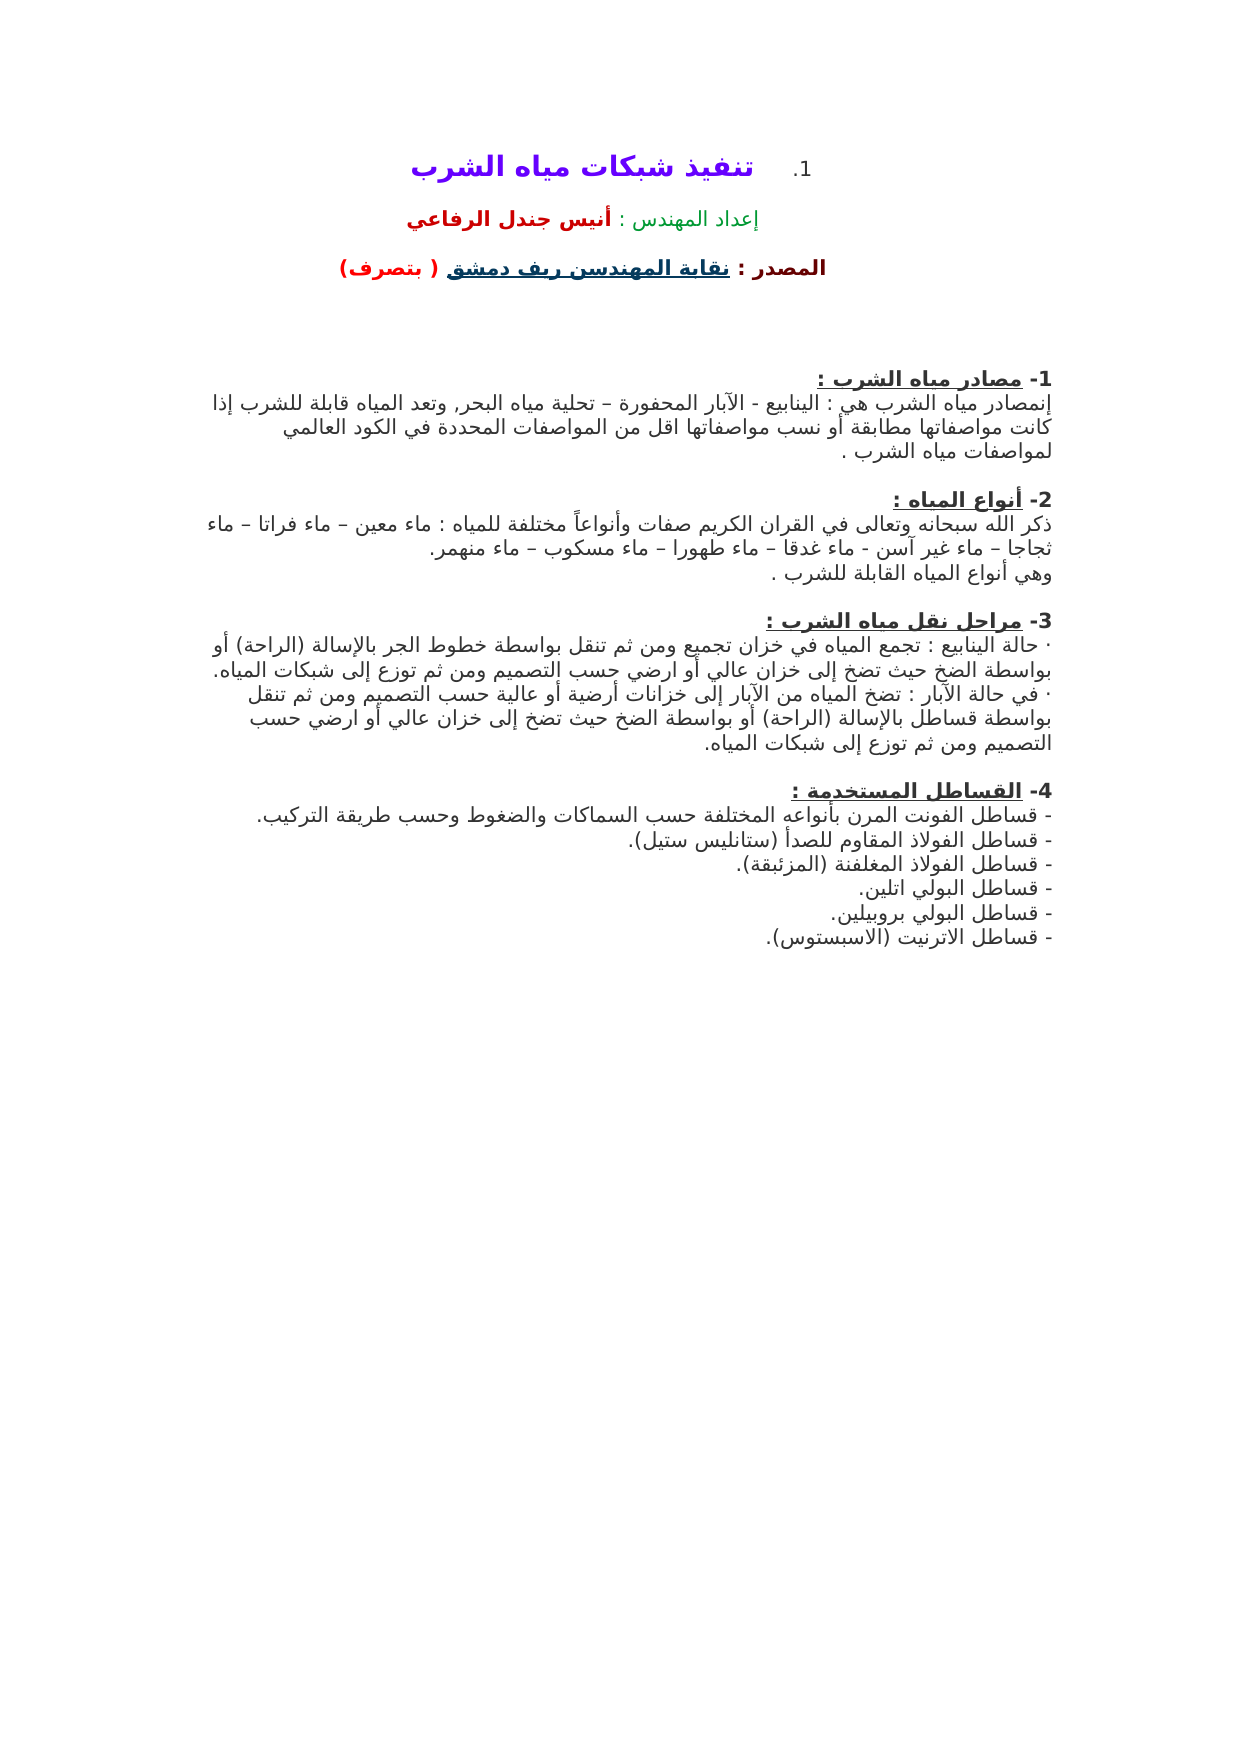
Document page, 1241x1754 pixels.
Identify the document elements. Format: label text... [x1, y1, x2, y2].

list تنفيذ شبكات مياه الشرب إعداد المهندس : أنيس جندل الرفاعي المصدر : نقابة المهندسن ريف دمشق ( بتصرف) [187, 150, 1015, 280]
text 1- مصادر مياه الشرب : إنمصادر مياه الشرب هي : الينابيع - الآبار المحفورة – تحلية مياه البحر, وتعد المياه قابلة للشرب إذا كانت مواصفاتها مطابقة أو نسب مواصفاتها اقل من المواصفات المحددة في الكود العالمي لمواصفات مياه الشرب . 2- أنواع المياه : ذكر الله سبحانه وتعالى في القران الكريم صفات وأنواعاً مختلفة للمياه : ماء معين – ماء فراتا – ماء ثجاجا – ماء غير آسن - ماء غدقا – ماء طهورا – ماء مسكوب – ماء منهمر. وهي أنواع المياه القابلة للشرب . 3- مراحل نقل مياه الشرب : · حالة الينابيع : تجمع المياه في خزان تجميع ومن ثم تنقل بواسطة خطوط الجر بالإسالة (الراحة) أو بواسطة الضخ حيث تضخ إلى خزان عالي أو ارضي حسب التصميم ومن ثم توزع إلى شبكات المياه. · في حالة الآبار : تضخ المياه من الآبار إلى خزانات أرضية أو عالية حسب التصميم ومن ثم تنقل بواسطة قساطل بالإسالة (الراحة) أو بواسطة الضخ حيث تضخ إلى خزان عالي أو ارضي حسب التصميم ومن ثم توزع إلى شبكات المياه. 4- القساطل المستخدمة : - قساطل الفونت المرن بأنواعه المختلفة حسب السماكات والضغوط وحسب طريقة التركيب. - قساطل الفولاذ المقاوم للصدأ (ستانليس ستيل). - قساطل الفولاذ المغلفنة (المزئبقة). - قساطل البولي اتلين. - قساطل البولي بروبيلين. - قساطل الاترنيت (الاسبستوس). [187, 367, 1053, 949]
